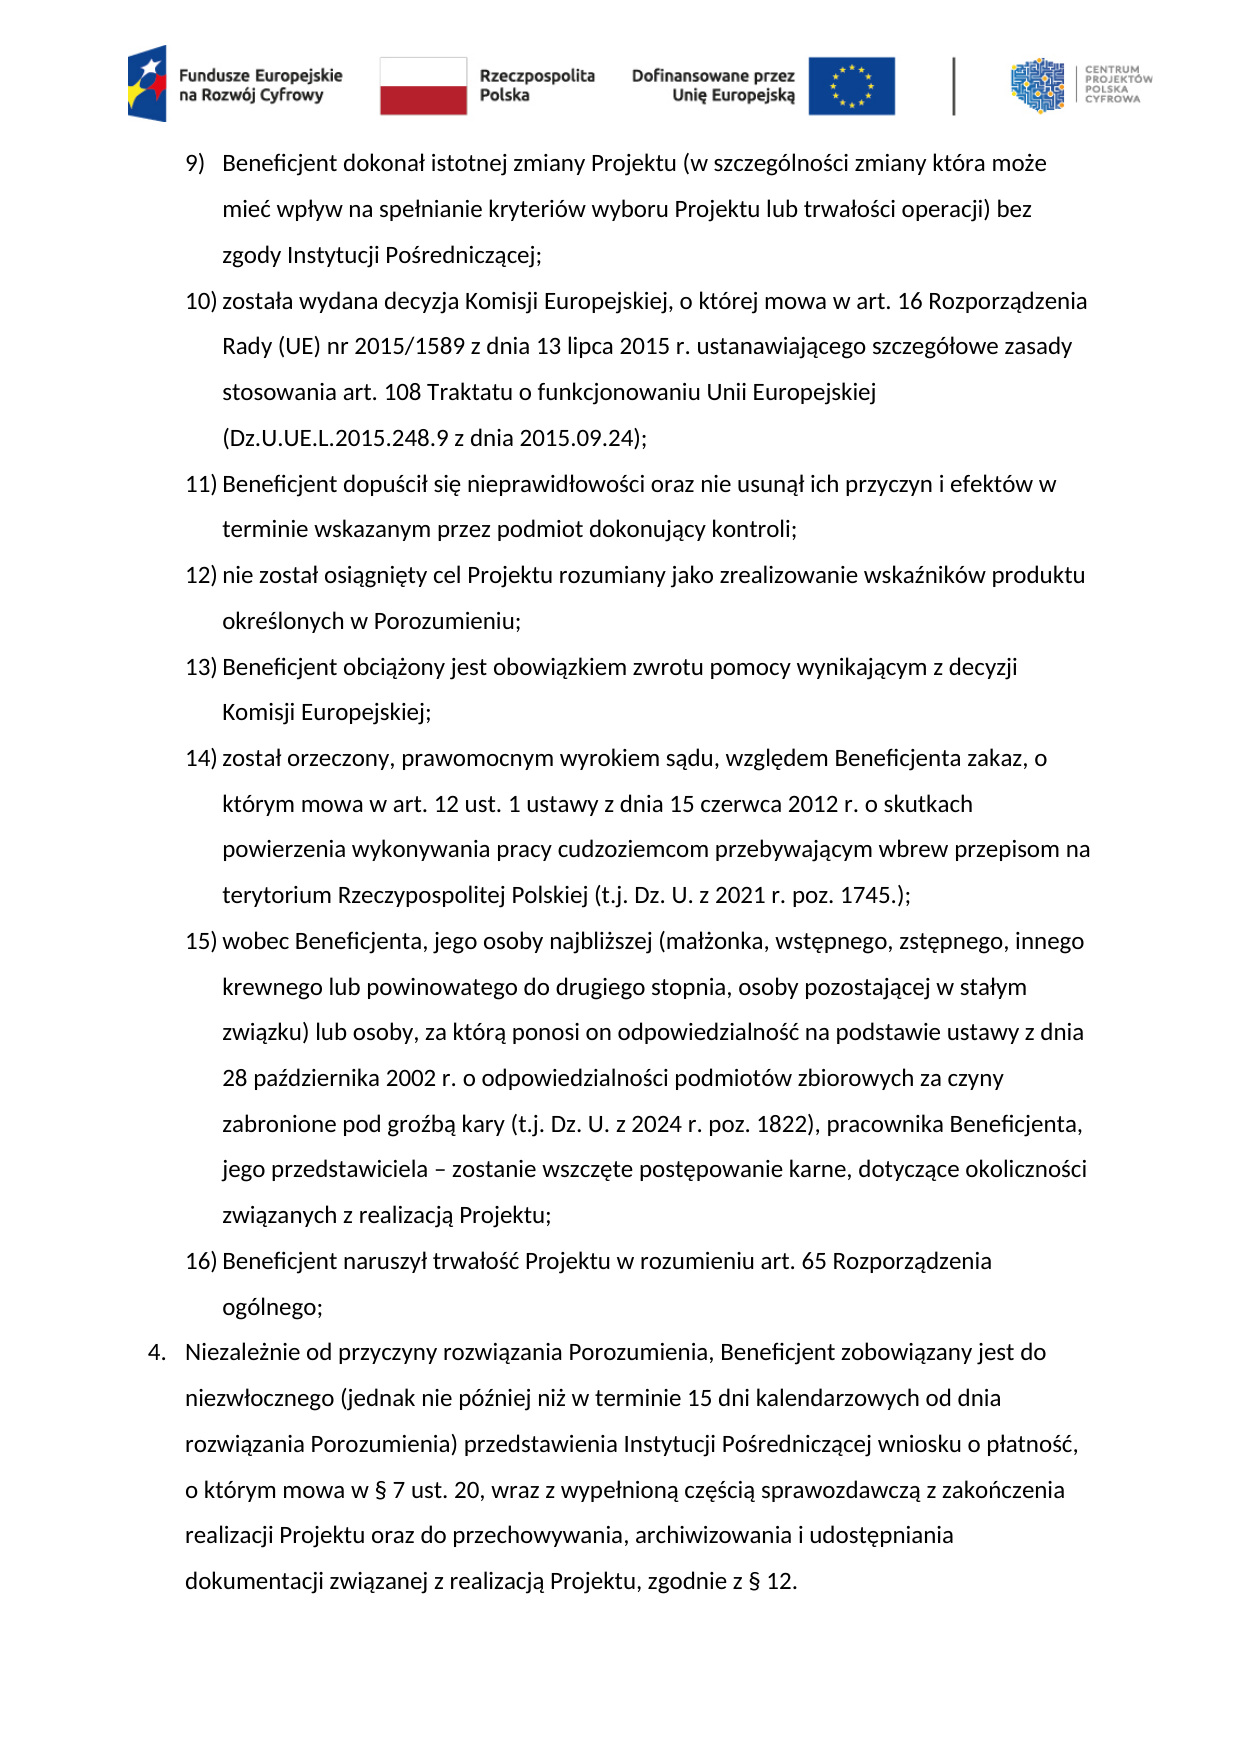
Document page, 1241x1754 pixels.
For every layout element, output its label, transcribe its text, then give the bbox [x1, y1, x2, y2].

picture [128, 45, 1153, 122]
list została wydana decyzja Komisji Europejskiej, o której mowa w art. 16 Rozporządzenia Rady (UE) nr 2015/1589 z dnia 13 lipca 2015 r. ustanawiającego szczegółowe zasady stosowania art. 108 Traktatu o funkcjonowaniu Unii Europejskiej (Dz.U.UE.L.2015.248.9 z dnia 2015.09.24); [185, 285, 1093, 452]
list wobec Beneficjenta, jego osoby najbliższej (małżonka, wstępnego, zstępnego, innego krewnego lub powinowatego do drugiego stopnia, osoby pozostającej w stałym związku) lub osoby, za którą ponosi on odpowiedzialność na podstawie ustawy z dnia 28 października 2002 r. o odpowiedzialności podmiotów zbiorowych za czyny zabronione pod groźbą kary (t.j. Dz. U. z 2024 r. poz. 1822), pracownika Beneficjenta, jego przedstawiciela – zostanie wszczęte postępowanie karne, dotyczące okoliczności związanych z realizacją Projektu; [185, 925, 1093, 1230]
list Beneficjent obciążony jest obowiązkiem zwrotu pomocy wynikającym z decyzji Komisji Europejskiej; [185, 651, 1093, 727]
list został orzeczony, prawomocnym wyrokiem sądu, względem Beneficjenta zakaz, o którym mowa w art. 12 ust. 1 ustawy z dnia 15 czerwca 2012 r. o skutkach powierzenia wykonywania pracy cudzoziemcom przebywającym wbrew przepisom na terytorium Rzeczypospolitej Polskiej (t.j. Dz. U. z 2021 r. poz. 1745.); [185, 742, 1093, 910]
list Beneficjent dopuścił się nieprawidłowości oraz nie usunął ich przyczyn i efektów w terminie wskazanym przez podmiot dokonujący kontroli; [185, 468, 1093, 544]
list nie został osiągnięty cel Projektu rozumiany jako zrealizowanie wskaźników produktu określonych w Porozumieniu; [185, 559, 1093, 635]
list Niezależnie od przyczyny rozwiązania Porozumienia, Beneficjent zobowiązany jest do niezwłocznego (jednak nie później niż w terminie 15 dni kalendarzowych od dnia rozwiązania Porozumienia) przedstawienia Instytucji Pośredniczącej wniosku o płatność, o którym mowa w § 7 ust. 20, wraz z wypełnioną częścią sprawozdawczą z zakończenia realizacji Projektu oraz do przechowywania, archiwizowania i udostępniania dokumentacji związanej z realizacją Projektu, zgodnie z § 12. [148, 1337, 1093, 1596]
list Beneficjent naruszył trwałość Projektu w rozumieniu art. 65 Rozporządzenia ogólnego; [185, 1245, 1093, 1321]
list Beneficjent dokonał istotnej zmiany Projektu (w szczególności zmiany która może mieć wpływ na spełnianie kryteriów wyboru Projektu lub trwałości operacji) bez zgody Instytucji Pośredniczącej; [185, 148, 1093, 269]
